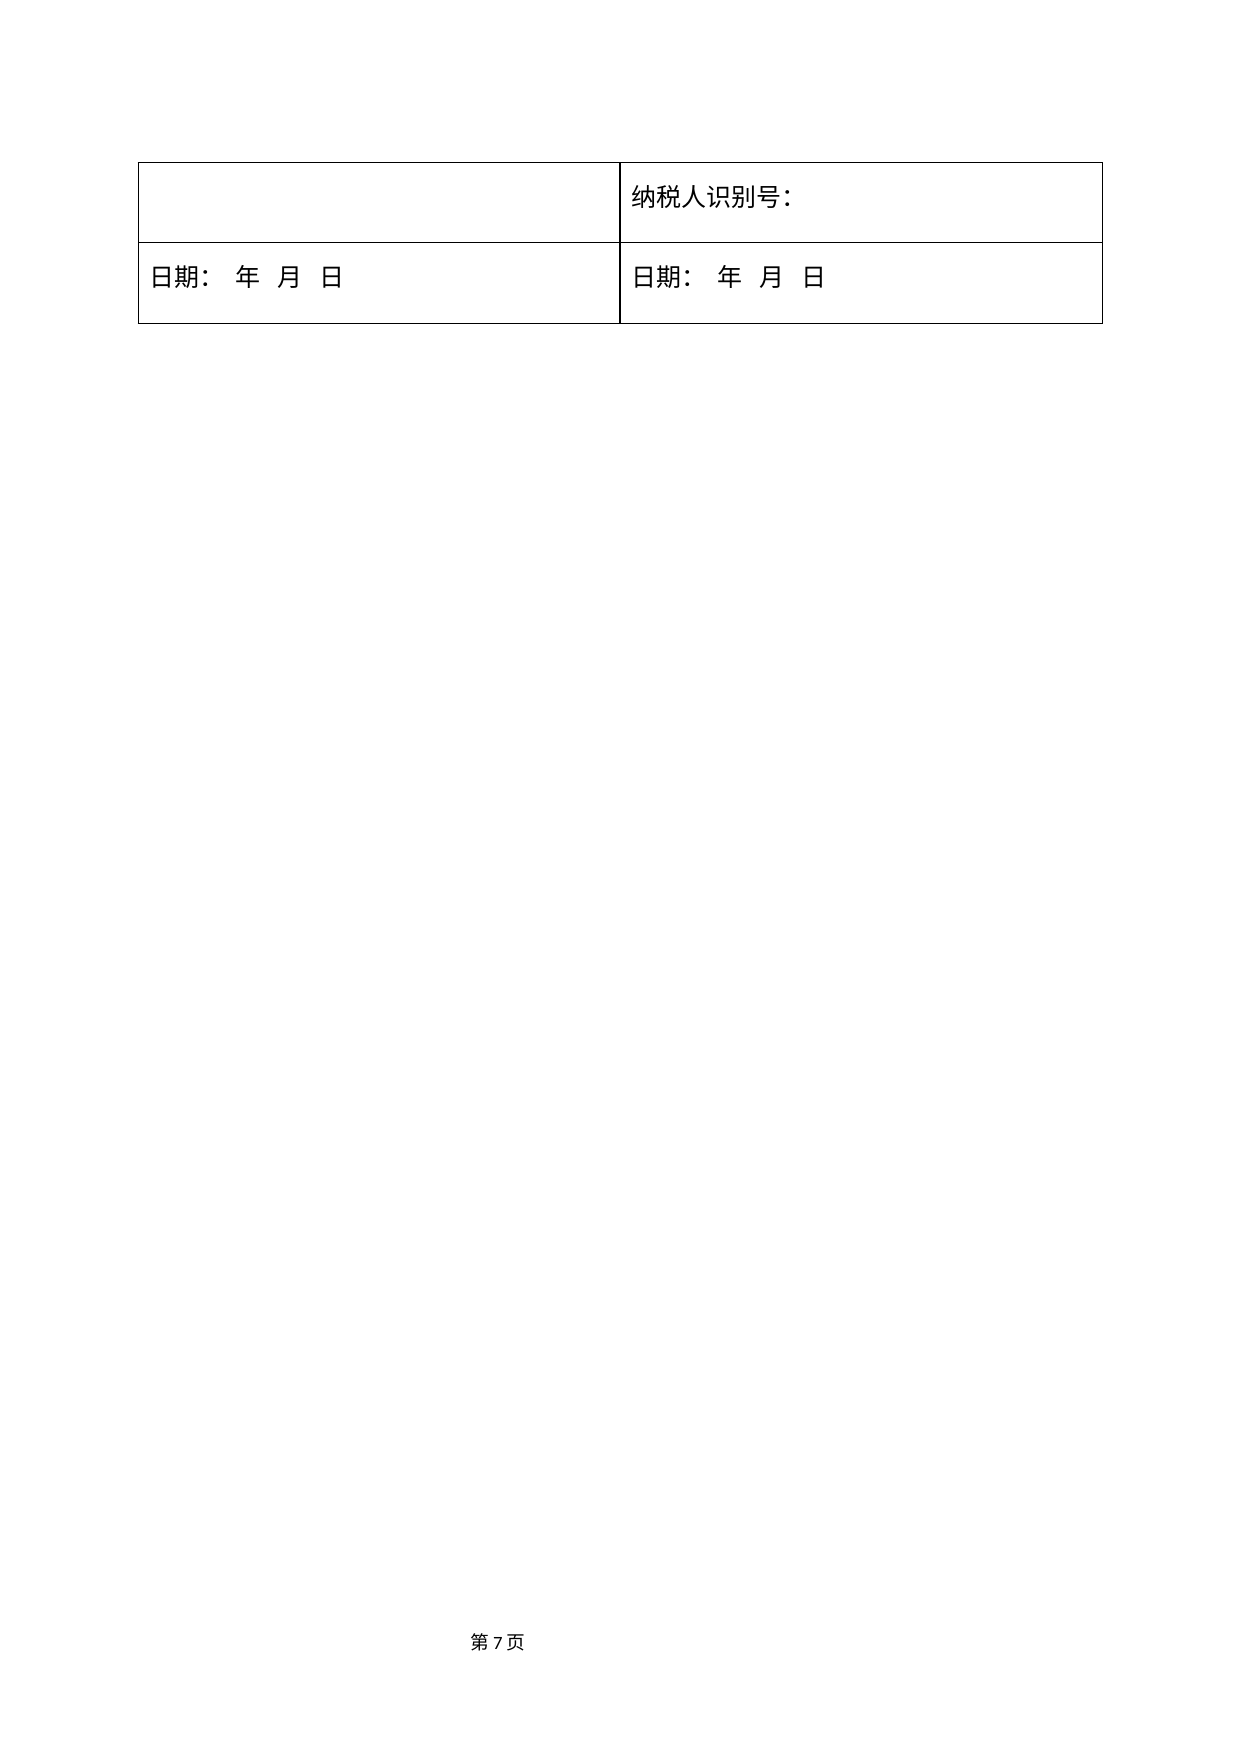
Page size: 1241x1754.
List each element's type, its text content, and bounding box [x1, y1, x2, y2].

table_cell [139, 163, 619, 242]
table_cell 纳税人识别号： [621, 163, 1102, 242]
table_cell 日期： 年 月 日 [139, 243, 619, 323]
table_cell 日期： 年 月 日 [621, 243, 1102, 323]
